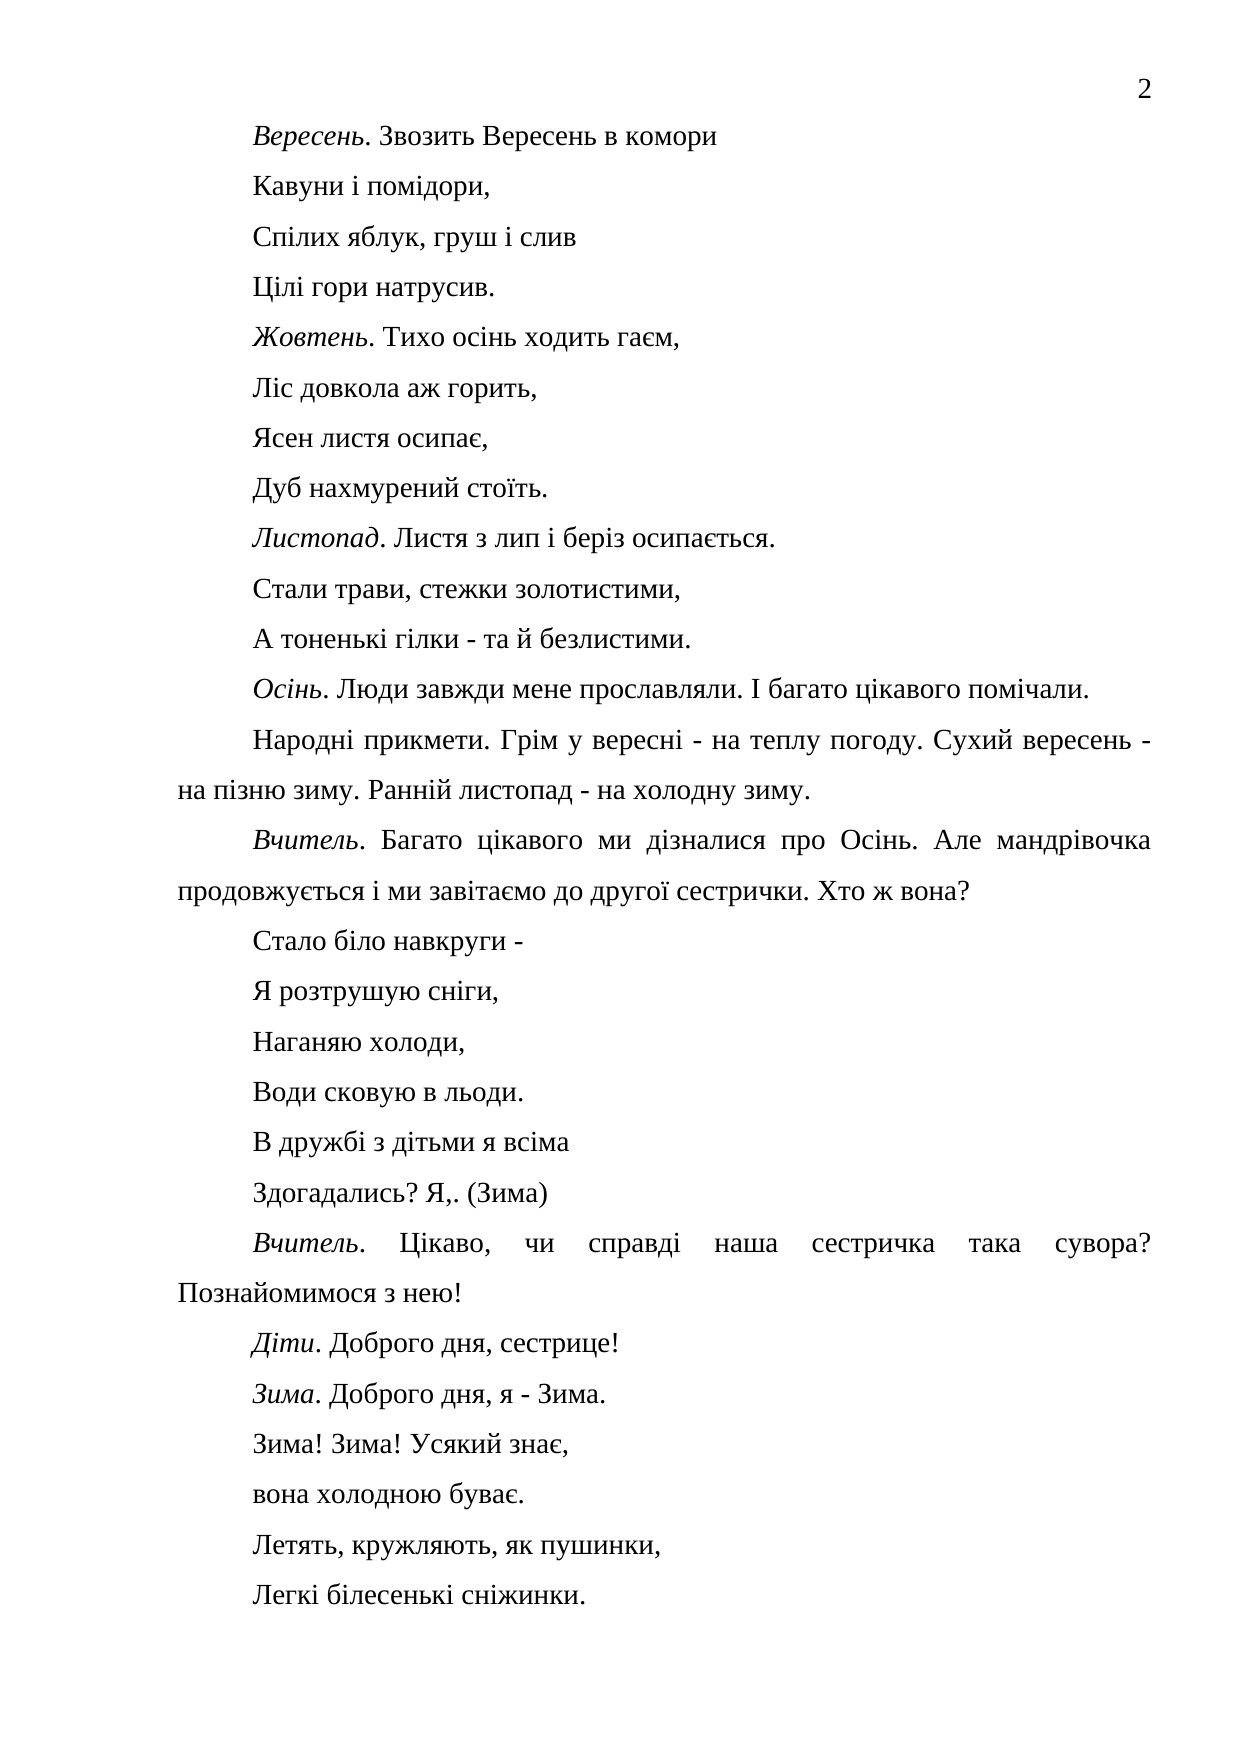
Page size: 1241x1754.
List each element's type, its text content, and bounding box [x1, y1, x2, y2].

text Народні прикмети. Грім у вересні - на теплу погоду. Сухий вересень - на пізню зиму. Ранній листопад - на холодну зиму. [177, 722, 1152, 806]
text Вересень. Звозить Вересень в комори [177, 118, 1152, 152]
text Дуб нахмурений стоїть. [177, 470, 1152, 504]
text вона холодною буває. [177, 1477, 1152, 1510]
text Кавуни і помідори, [177, 168, 1152, 202]
text Діти. Доброго дня, сестрице! [177, 1326, 1152, 1359]
text В дружбі з дітьми я всіма [177, 1124, 1152, 1158]
text Легкі білесенькі сніжинки. [177, 1577, 1152, 1611]
text А тоненькі гілки - та й безлистими. [177, 621, 1152, 655]
text Наганяю холоди, [177, 1024, 1152, 1057]
text Летять, кружляють, як пушинки, [177, 1527, 1152, 1560]
text Стали трави, стежки золотистими, [177, 571, 1152, 604]
text Спілих яблук, груш і слив [177, 219, 1152, 252]
text Здогадались? Я,. (Зима) [177, 1175, 1152, 1208]
text Ясен листя осипає, [177, 420, 1152, 453]
text Я розтрушую сніги, [177, 973, 1152, 1007]
text Жовтень. Тихо осінь ходить гаєм, [177, 319, 1152, 353]
text Ліс довкола аж горить, [177, 370, 1152, 403]
text Осінь. Люди завжди мене прославляли. І багато цікавого помічали. [177, 672, 1152, 705]
text Вчитель. Багато цікавого ми дізналися про Осінь. Але мандрівочка продовжується і ми завітаємо до другої сестрички. Хто ж вона? [177, 822, 1152, 906]
text Стало біло навкруги - [177, 923, 1152, 957]
text Зима! Зима! Усякий знає, [177, 1426, 1152, 1460]
text Зима. Доброго дня, я - Зима. [177, 1376, 1152, 1409]
text Вчитель. Цікаво, чи справді наша сестричка така сувора? Познайомимося з нею! [177, 1225, 1152, 1309]
text Цілі гори натрусив. [177, 269, 1152, 303]
text Листопад. Листя з лип і беріз осипається. [177, 521, 1152, 554]
text Води сковую в льоди. [177, 1074, 1152, 1108]
